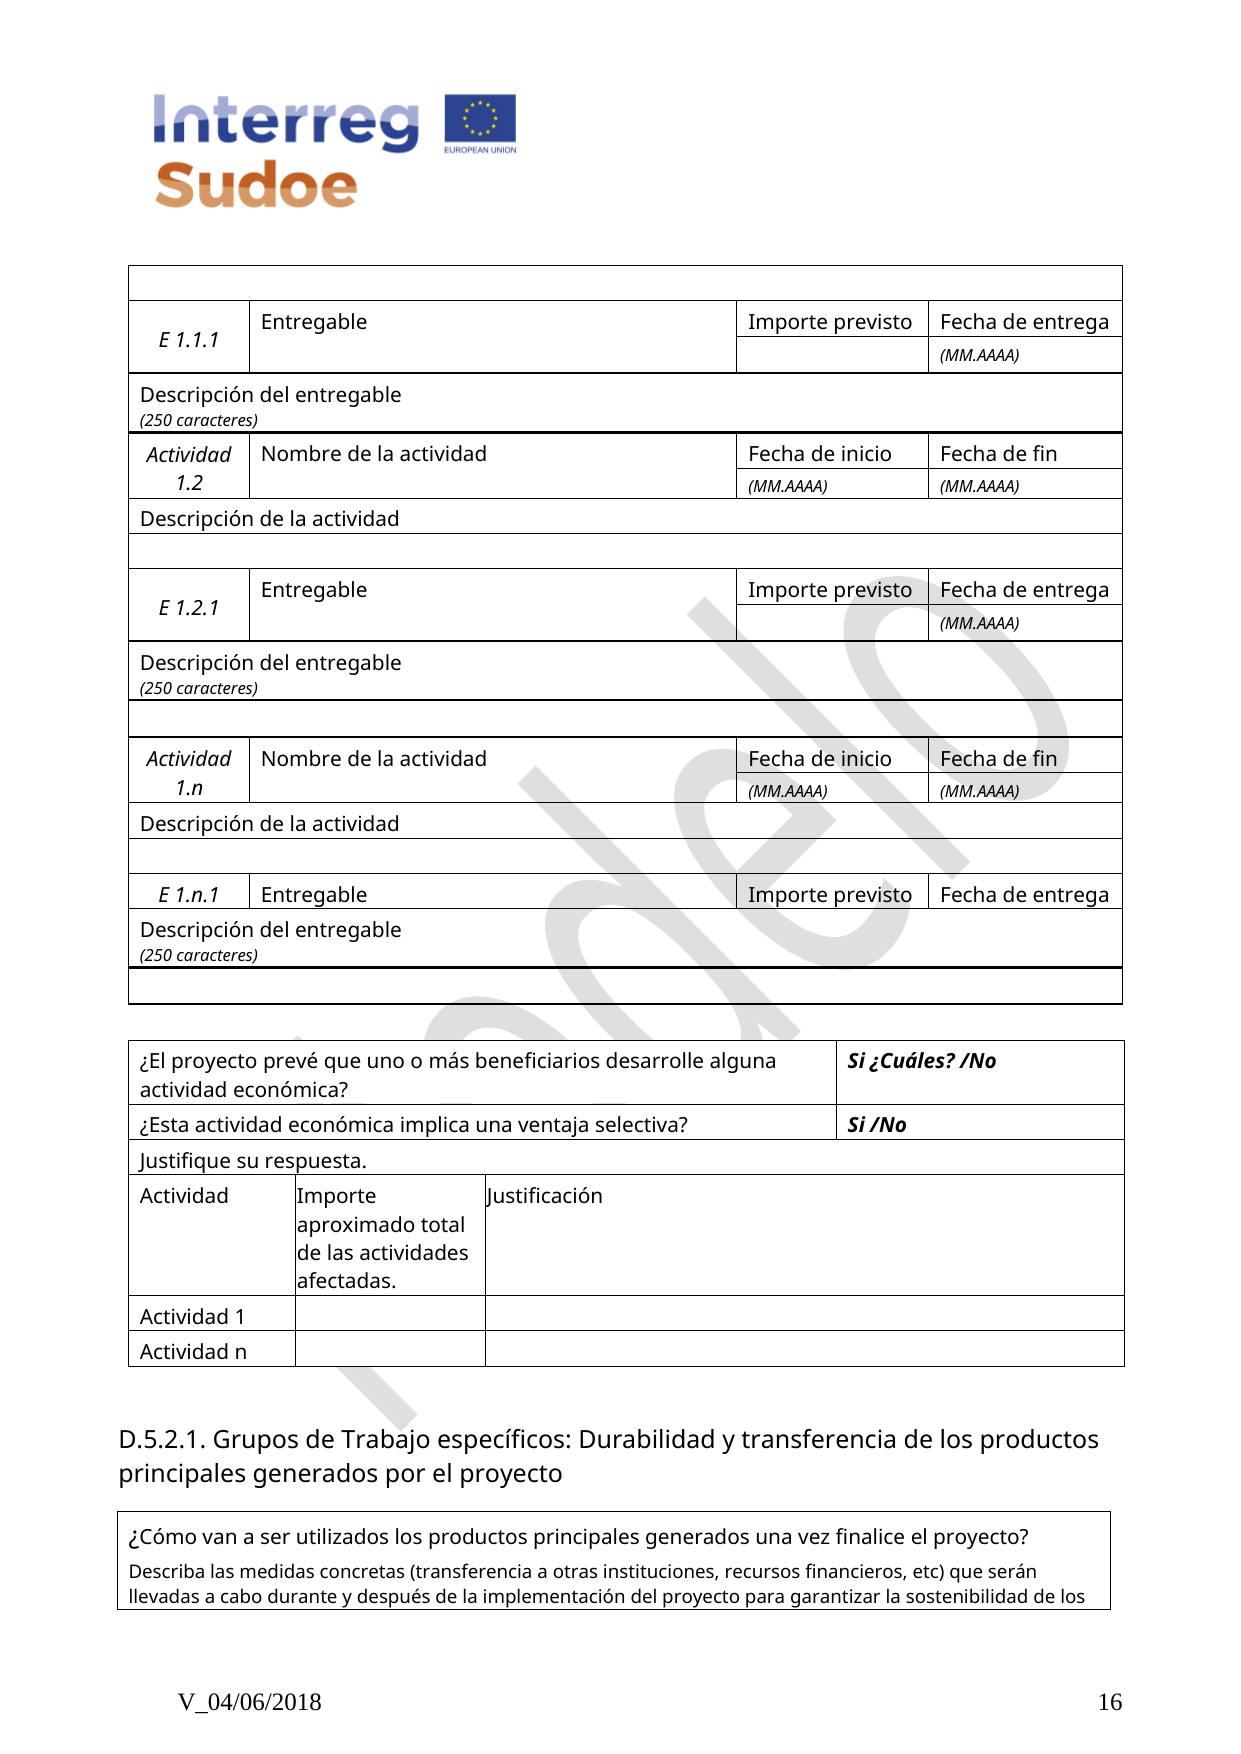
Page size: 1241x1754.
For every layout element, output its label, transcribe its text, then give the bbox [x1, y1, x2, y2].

table_header Si ¿Cuáles? /No [837, 1041, 1124, 1103]
table_cell Fecha de entrega [929, 569, 1122, 604]
table_cell [296, 1331, 485, 1366]
table_cell Importe aproximado total de las actividades afectadas. [296, 1175, 485, 1295]
table_cell Importe previsto [737, 569, 928, 604]
table_cell [737, 337, 928, 372]
table_header ¿El proyecto prevé que uno o más beneficiarios desarrolle alguna actividad económica? [129, 1041, 836, 1103]
table_cell [296, 1296, 485, 1330]
table_cell [129, 534, 1122, 568]
table_cell Descripción de la actividad [129, 803, 1122, 837]
table_cell (MM.AAAA) [737, 469, 928, 497]
table_cell Actividad [129, 1175, 295, 1295]
table_cell Descripción del entregable (250 caracteres) [129, 374, 1122, 431]
table_cell Fecha de fin [929, 434, 1122, 468]
table_cell Nombre de la actividad [250, 738, 736, 802]
table_cell [737, 605, 928, 640]
table_cell [129, 701, 1122, 736]
table_cell Entregable [250, 874, 736, 908]
table_cell Actividad 1.n [129, 738, 249, 802]
table_cell (MM.AAAA) [737, 773, 928, 802]
table_cell (MM.AAAA) [929, 469, 1122, 497]
picture [118, 59, 552, 244]
table_cell (MM.AAAA) [929, 337, 1122, 372]
table_cell Fecha de entrega [929, 301, 1122, 336]
table_cell Importe previsto [737, 301, 928, 336]
table_cell E 1.2.1 [129, 569, 249, 640]
table_cell Justificación [486, 1175, 1124, 1295]
table_cell Importe previsto [737, 874, 928, 908]
table_cell E 1.n.1 [129, 874, 249, 908]
table_cell Actividad 1.2 [129, 434, 249, 497]
table_cell (MM.AAAA) [929, 605, 1122, 640]
table_cell Justifique su respuesta. [129, 1140, 1124, 1174]
table_cell Entregable [250, 301, 736, 372]
table_cell E 1.1.1 [129, 301, 249, 372]
table_cell Descripción del entregable (250 caracteres) [129, 909, 1122, 966]
table_cell Nombre de la actividad [250, 434, 736, 497]
table_cell ¿Esta actividad económica implica una ventaja selectiva? [129, 1105, 836, 1139]
text D.5.2.1. Grupos de Trabajo específicos: Durabilidad y transferencia de los productos principales generados por el proyecto [118, 1422, 1122, 1490]
table_cell Fecha de entrega [929, 874, 1122, 908]
table_cell Actividad n [129, 1331, 295, 1366]
table_cell Descripción de la actividad [129, 499, 1122, 533]
table_cell [129, 839, 1122, 873]
table_cell Fecha de inicio [737, 434, 928, 468]
table_cell Fecha de inicio [737, 738, 928, 772]
table_cell Entregable [250, 569, 736, 640]
table_cell Si /No [837, 1105, 1124, 1139]
table_cell [129, 969, 1122, 1003]
table_cell [129, 266, 1122, 300]
table_cell Fecha de fin [929, 738, 1122, 772]
table_cell (MM.AAAA) [929, 773, 1122, 802]
table_cell Actividad 1 [129, 1296, 295, 1330]
table_cell [486, 1331, 1124, 1366]
table_cell Descripción del entregable (250 caracteres) [129, 642, 1122, 699]
table_cell [486, 1296, 1124, 1330]
